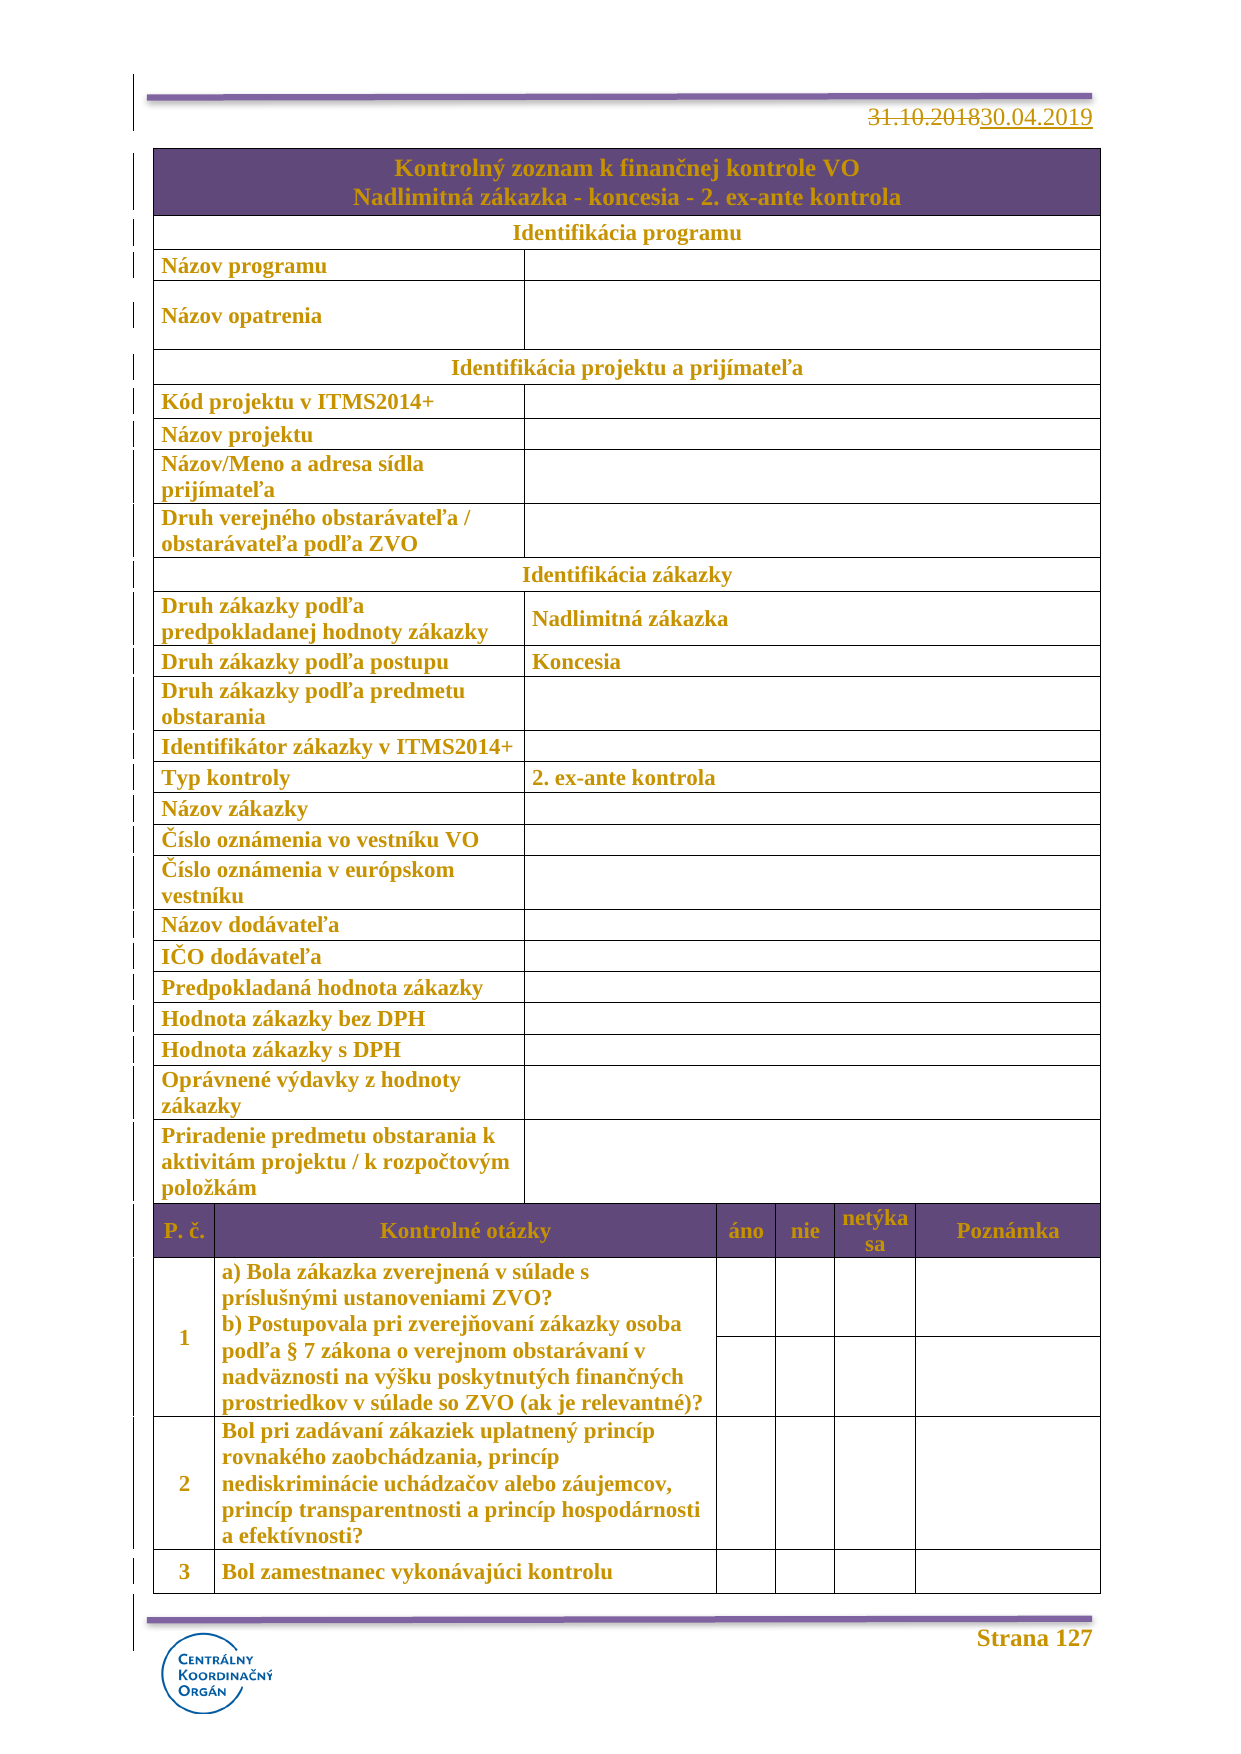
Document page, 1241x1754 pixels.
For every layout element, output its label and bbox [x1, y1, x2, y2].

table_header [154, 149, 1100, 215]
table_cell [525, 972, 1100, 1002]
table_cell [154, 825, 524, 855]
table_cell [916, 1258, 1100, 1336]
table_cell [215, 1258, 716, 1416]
picture [159, 1631, 272, 1713]
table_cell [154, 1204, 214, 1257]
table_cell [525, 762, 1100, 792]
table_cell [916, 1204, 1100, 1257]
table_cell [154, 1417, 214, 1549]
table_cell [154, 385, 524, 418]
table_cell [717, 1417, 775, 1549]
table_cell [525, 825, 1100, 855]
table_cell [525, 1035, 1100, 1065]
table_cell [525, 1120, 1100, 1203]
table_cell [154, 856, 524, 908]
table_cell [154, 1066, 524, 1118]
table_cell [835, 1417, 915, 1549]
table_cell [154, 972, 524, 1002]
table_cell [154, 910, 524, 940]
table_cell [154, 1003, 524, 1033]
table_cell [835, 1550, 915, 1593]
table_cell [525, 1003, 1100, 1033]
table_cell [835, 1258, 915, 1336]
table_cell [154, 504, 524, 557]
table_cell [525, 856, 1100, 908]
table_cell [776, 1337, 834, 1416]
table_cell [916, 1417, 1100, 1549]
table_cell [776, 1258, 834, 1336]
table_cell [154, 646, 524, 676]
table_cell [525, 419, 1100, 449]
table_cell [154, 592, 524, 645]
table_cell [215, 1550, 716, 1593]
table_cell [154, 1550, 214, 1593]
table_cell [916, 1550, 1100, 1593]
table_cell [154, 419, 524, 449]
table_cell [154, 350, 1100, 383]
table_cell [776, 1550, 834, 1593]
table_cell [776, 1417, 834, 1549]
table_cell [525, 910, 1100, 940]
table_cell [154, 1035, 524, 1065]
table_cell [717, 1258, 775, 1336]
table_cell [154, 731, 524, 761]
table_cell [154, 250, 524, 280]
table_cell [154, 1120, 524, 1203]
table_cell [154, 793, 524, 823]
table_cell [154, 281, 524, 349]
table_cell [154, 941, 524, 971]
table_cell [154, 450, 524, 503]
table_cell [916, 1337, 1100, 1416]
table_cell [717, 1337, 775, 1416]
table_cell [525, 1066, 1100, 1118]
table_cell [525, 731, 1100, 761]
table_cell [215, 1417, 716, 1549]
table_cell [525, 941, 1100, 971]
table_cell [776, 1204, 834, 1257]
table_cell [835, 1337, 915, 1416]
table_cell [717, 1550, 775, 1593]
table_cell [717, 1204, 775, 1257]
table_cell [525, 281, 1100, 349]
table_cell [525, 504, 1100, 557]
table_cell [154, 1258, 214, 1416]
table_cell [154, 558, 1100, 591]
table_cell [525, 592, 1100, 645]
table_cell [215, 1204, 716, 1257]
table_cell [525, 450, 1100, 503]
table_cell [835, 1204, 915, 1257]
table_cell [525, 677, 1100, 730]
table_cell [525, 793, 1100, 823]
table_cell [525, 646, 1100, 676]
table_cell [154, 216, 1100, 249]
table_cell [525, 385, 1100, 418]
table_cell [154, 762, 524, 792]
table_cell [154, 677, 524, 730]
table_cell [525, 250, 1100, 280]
